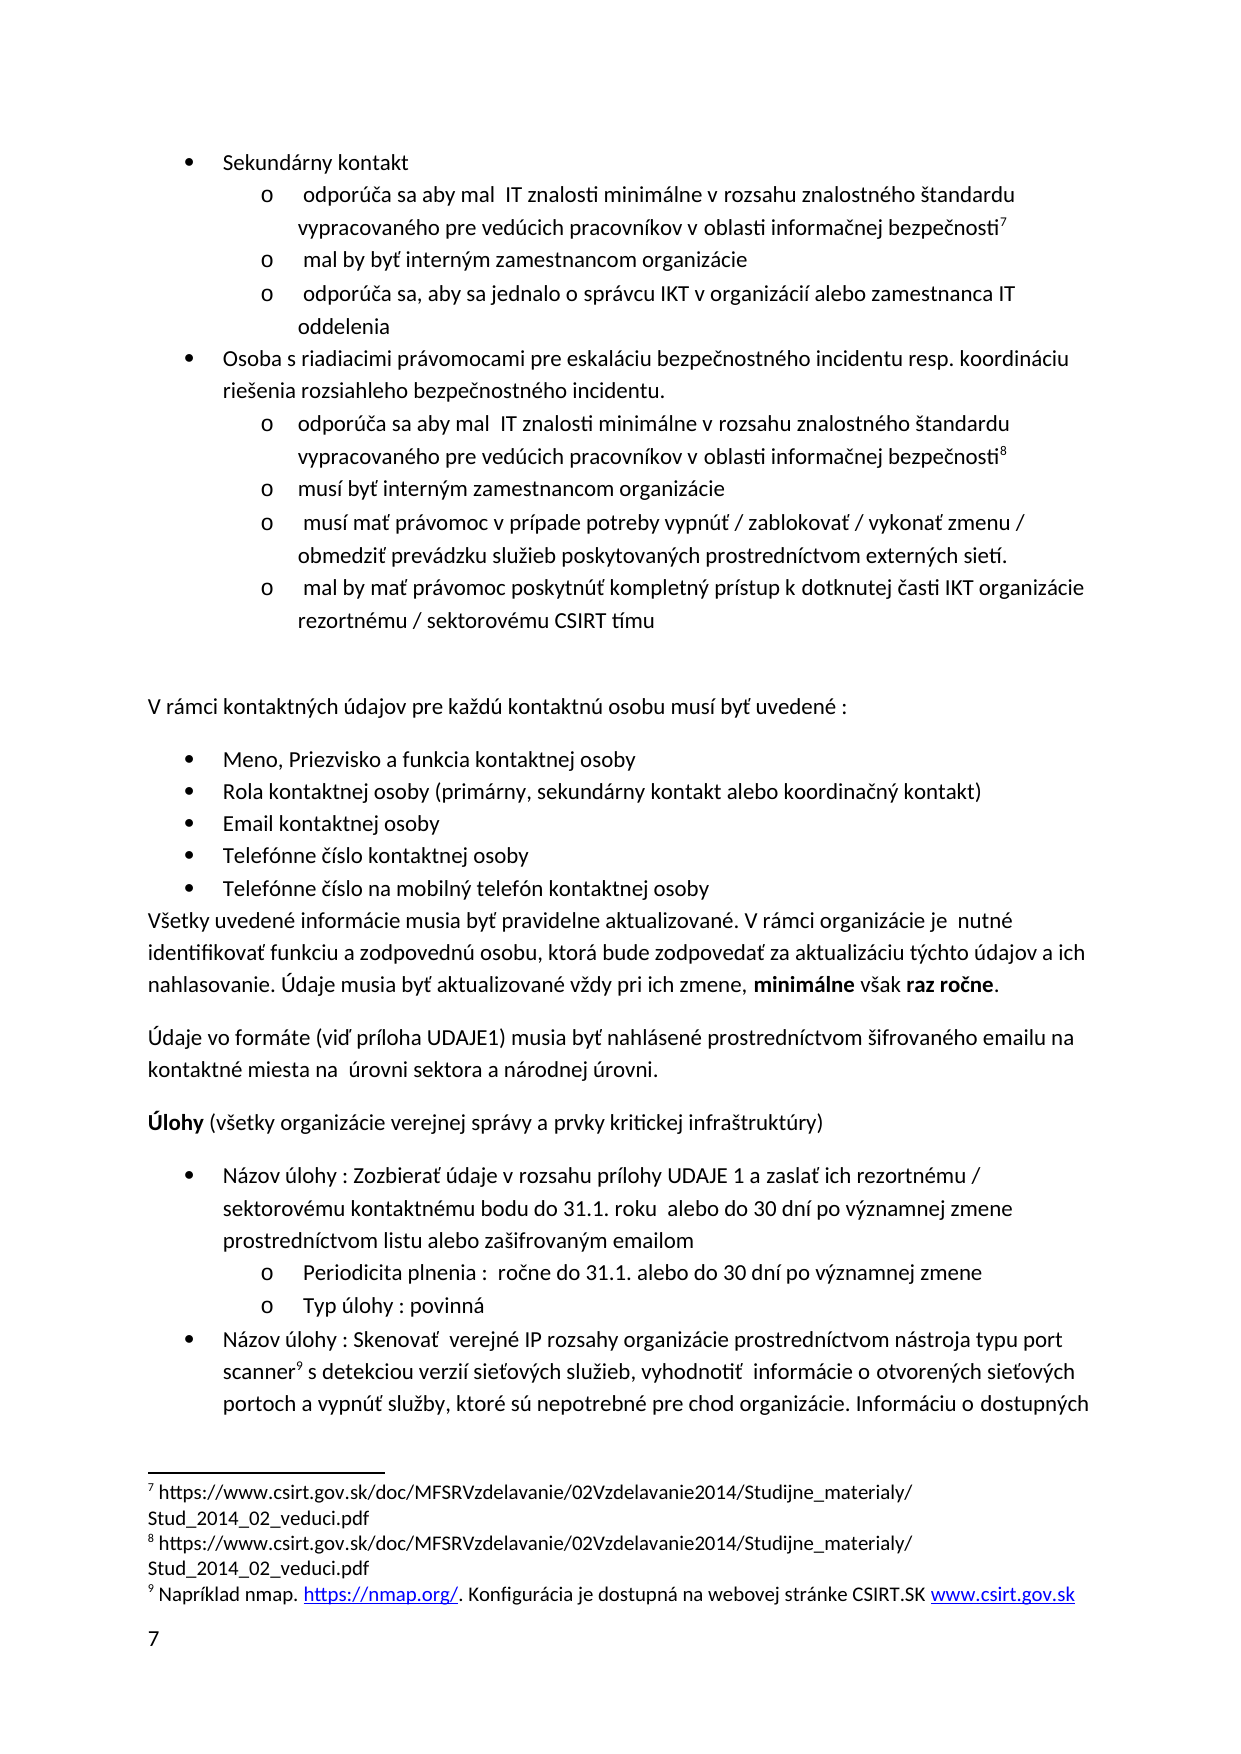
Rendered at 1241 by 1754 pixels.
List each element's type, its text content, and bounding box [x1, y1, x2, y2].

list musí byť interným zamestnancom organizácie [260, 474, 1093, 503]
list Osoba s riadiacimi právomocami pre eskaláciu bezpečnostného incidentu resp. koordináciu riešenia rozsiahleho bezpečnostného incidentu. [185, 344, 1093, 404]
text Úlohy (všetky organizácie verejnej správy a prvky kritickej infraštruktúry) [148, 1108, 1093, 1136]
list Telefónne číslo kontaktnej osoby [185, 841, 1093, 869]
list mal by mať právomoc poskytnúť kompletný prístup k dotknutej časti IKT organizácie rezortnému / sektorovému CSIRT tímu [260, 573, 1093, 635]
list odporúča sa, aby sa jednalo o správcu IKT v organizácií alebo zamestnanca IT oddelenia [260, 279, 1093, 340]
list Názov úlohy : Zozbierať údaje v rozsahu prílohy UDAJE 1 a zaslať ich rezortnému / sektorovému kontaktnému bodu do 31.1. roku alebo do 30 dní po významnej zmene prostredníctvom listu alebo zašifrovaným emailom [185, 1161, 1093, 1254]
list Telefónne číslo na mobilný telefón kontaktnej osoby [185, 874, 1093, 902]
text V rámci kontaktných údajov pre každú kontaktnú osobu musí byť uvedené : [148, 692, 1093, 720]
list Meno, Priezvisko a funkcia kontaktnej osoby [185, 745, 1093, 773]
list Sekundárny kontakt [185, 148, 1093, 176]
list Rola kontaktnej osoby (primárny, sekundárny kontakt alebo koordinačný kontakt) [185, 777, 1093, 805]
text Údaje vo formáte (viď príloha UDAJE1) musia byť nahlásené prostredníctvom šifrovaného emailu na kontaktné miesta na úrovni sektora a národnej úrovni. [148, 1023, 1093, 1083]
list Periodicita plnenia : ročne do 31.1. alebo do 30 dní po významnej zmene [260, 1258, 1093, 1287]
list Typ úlohy : povinná [260, 1292, 1093, 1321]
list odporúča sa aby mal IT znalosti minimálne v rozsahu znalostného štandardu vypracovaného pre vedúcich pracovníkov v oblasti informačnej bezpečnosti [260, 409, 1093, 470]
list mal by byť interným zamestnancom organizácie [260, 245, 1093, 274]
list musí mať právomoc v prípade potreby vypnúť / zablokovať / vykonať zmenu / obmedziť prevádzku služieb poskytovaných prostredníctvom externých sietí. [260, 508, 1093, 569]
text Všetky uvedené informácie musia byť pravidelne aktualizované. V rámci organizácie je nutné identifikovať funkciu a zodpovednú osobu, ktorá bude zodpovedať za aktualizáciu týchto údajov a ich nahlasovanie. Údaje musia byť aktualizované vždy pri ich zmene, minimálne však raz ročne. [148, 906, 1093, 998]
list odporúča sa aby mal IT znalosti minimálne v rozsahu znalostného štandardu vypracovaného pre vedúcich pracovníkov v oblasti informačnej bezpečnosti [260, 180, 1093, 241]
list Email kontaktnej osoby [185, 809, 1093, 837]
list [185, 1325, 1093, 1417]
